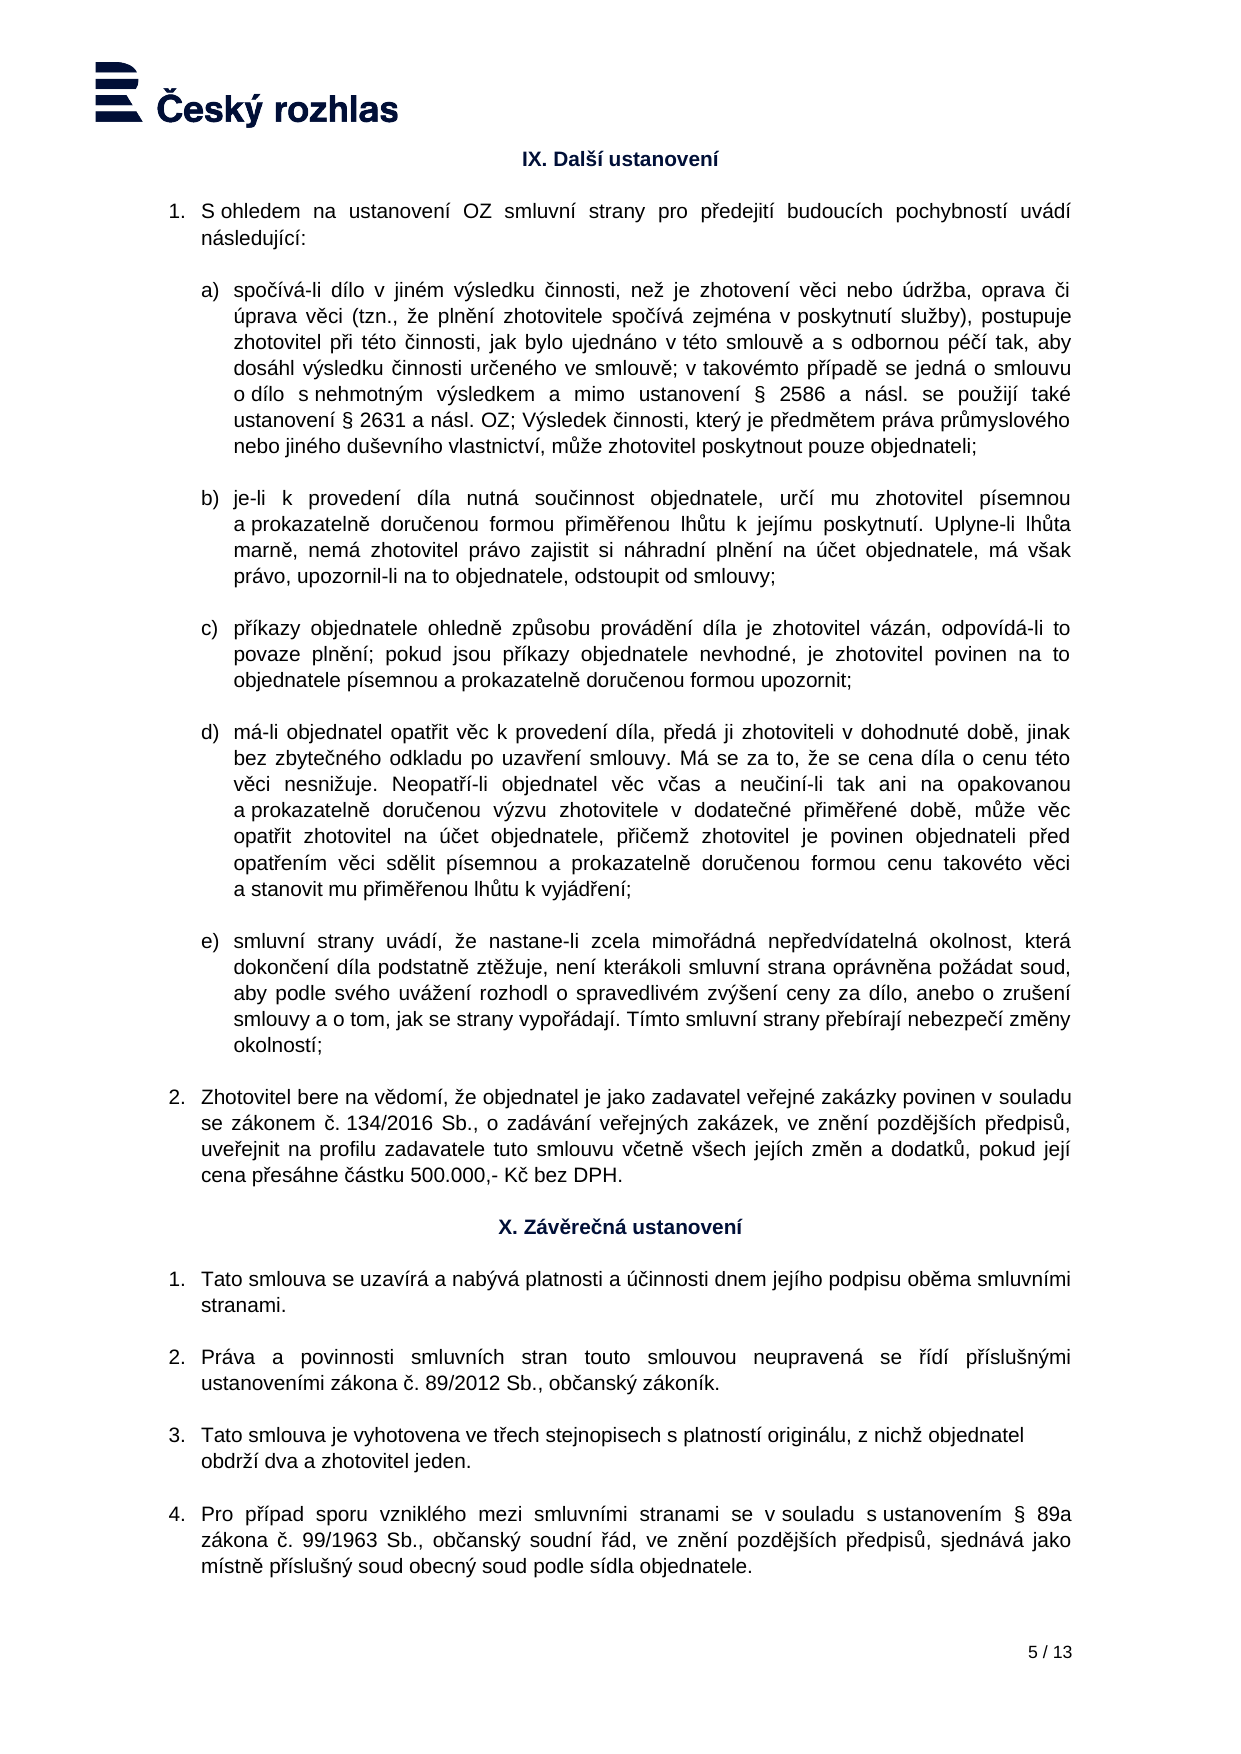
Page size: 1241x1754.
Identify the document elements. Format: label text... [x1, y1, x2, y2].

list S ohledem na ustanovení OZ smluvní strany pro předejití budoucích pochybností uvádí následující: [168, 198, 1072, 250]
list Práva a povinnosti smluvních stran touto smlouvou neupravená se řídí příslušnými ustanoveními zákona č. 89/2012 Sb., občanský zákoník. [168, 1344, 1072, 1396]
picture [95, 62, 398, 128]
list má-li objednatel opatřit věc k provedení díla, předá ji zhotoviteli v dohodnuté době, jinak bez zbytečného odkladu po uzavření smlouvy. Má se za to, že se cena díla o cenu této věci nesnižuje. Neopatří-li objednatel věc včas a neučiní-li tak ani na opakovanou a prokazatelně doručenou výzvu zhotovitele v dodatečné přiměřené době, může věc opatřit zhotovitel na účet objednatele, přičemž zhotovitel je povinen objednateli před opatřením věci sdělit písemnou a prokazatelně doručenou formou cenu takovéto věci a stanovit mu přiměřenou lhůtu k vyjádření; [201, 719, 1072, 901]
list smluvní strany uvádí, že nastane-li zcela mimořádná nepředvídatelná okolnost, která dokončení díla podstatně ztěžuje, není kterákoli smluvní strana oprávněna požádat soud, aby podle svého uvážení rozhodl o spravedlivém zvýšení ceny za dílo, anebo o zrušení smlouvy a o tom, jak se strany vypořádají. Tímto smluvní strany přebírají nebezpečí změny okolností; [201, 927, 1072, 1057]
list spočívá-li dílo v jiném výsledku činnosti, než je zhotovení věci nebo údržba, oprava či úprava věci (tzn., že plnění zhotovitele spočívá zejména v poskytnutí služby), postupuje zhotovitel při této činnosti, jak bylo ujednáno v této smlouvě a s odbornou péčí tak, aby dosáhl výsledku činnosti určeného ve smlouvě; v takovémto případě se jedná o smlouvu o dílo s nehmotným výsledkem a mimo ustanovení § 2586 a násl. se použijí také ustanovení § 2631 a násl. OZ; Výsledek činnosti, který je předmětem práva průmyslového nebo jiného duševního vlastnictví, může zhotovitel poskytnout pouze objednateli; [201, 276, 1072, 458]
subtitle Závěrečná ustanovení [168, 1214, 1072, 1240]
list Tato smlouva je vyhotovena ve třech stejnopisech s platností originálu, z nichž objednatel obdrží dva a zhotovitel jeden. [168, 1422, 1072, 1474]
list Zhotovitel bere na vědomí, že objednatel je jako zadavatel veřejné zakázky povinen v souladu se zákonem č. 134/2016 Sb., o zadávání veřejných zakázek, ve znění pozdějších předpisů, uveřejnit na profilu zadavatele tuto smlouvu včetně všech jejích změn a dodatků, pokud její cena přesáhne částku 500.000,- Kč bez DPH. [168, 1083, 1072, 1188]
list příkazy objednatele ohledně způsobu provádění díla je zhotovitel vázán, odpovídá-li to povaze plnění; pokud jsou příkazy objednatele nevhodné, je zhotovitel povinen na to objednatele písemnou a prokazatelně doručenou formou upozornit; [201, 615, 1072, 693]
subtitle Další ustanovení [168, 146, 1072, 172]
list Tato smlouva se uzavírá a nabývá platnosti a účinnosti dnem jejího podpisu oběma smluvními stranami. [168, 1266, 1072, 1318]
list Pro případ sporu vzniklého mezi smluvními stranami se v souladu s ustanovením § 89a zákona č. 99/1963 Sb., občanský soudní řád, ve znění pozdějších předpisů, sjednává jako místně příslušný soud obecný soud podle sídla objednatele. [168, 1500, 1072, 1578]
list je-li k provedení díla nutná součinnost objednatele, určí mu zhotovitel písemnou a prokazatelně doručenou formou přiměřenou lhůtu k jejímu poskytnutí. Uplyne-li lhůta marně, nemá zhotovitel právo zajistit si náhradní plnění na účet objednatele, má však právo, upozornil-li na to objednatele, odstoupit od smlouvy; [201, 484, 1072, 589]
